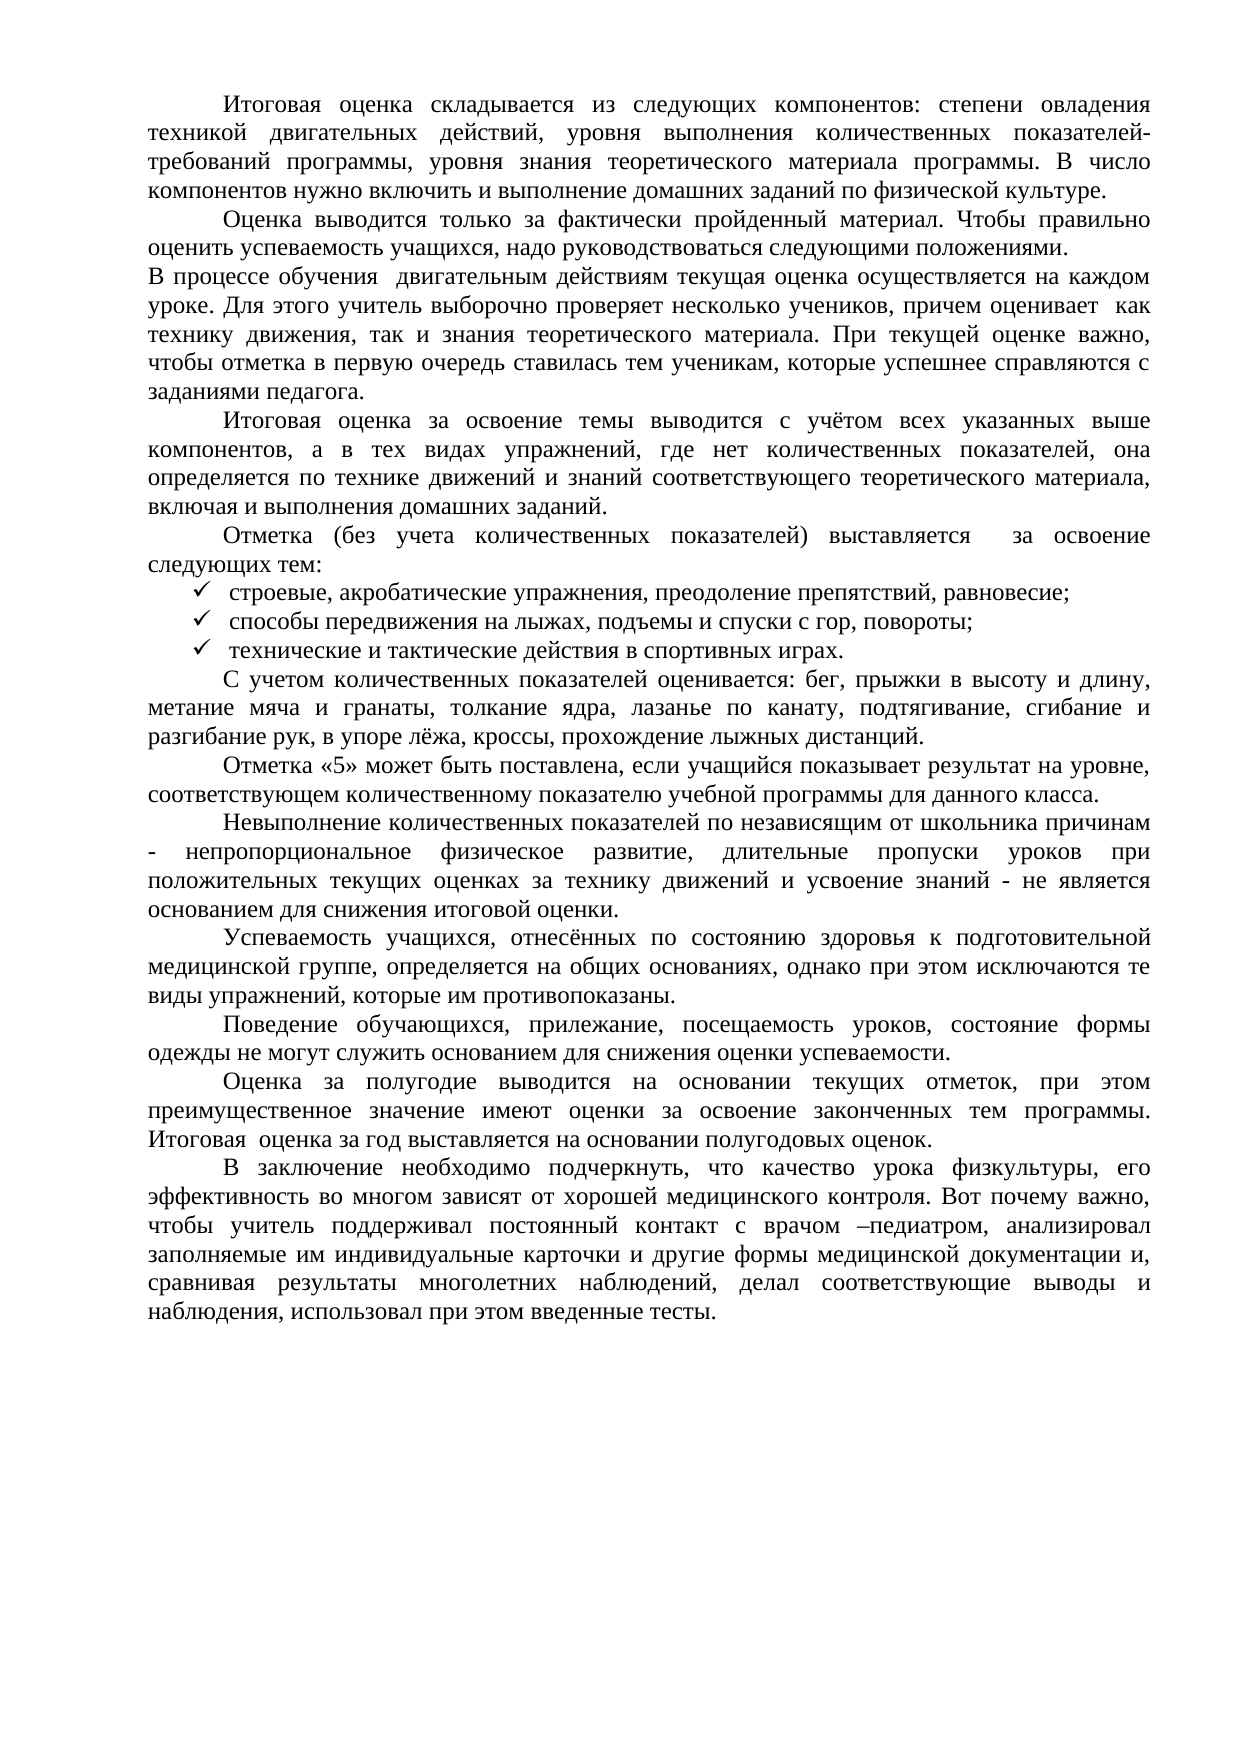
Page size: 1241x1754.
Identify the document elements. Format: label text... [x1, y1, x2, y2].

list технические и тактические действия в спортивных играх. [191, 635, 1152, 664]
text В заключение необходимо подчеркнуть, что качество урока физкультуры, его эффективность во многом зависят от хорошей медицинского контроля. Вот почему важно, чтобы учитель поддерживал постоянный контакт с врачом –педиатром, анализировал заполняемые им индивидуальные карточки и другие формы медицинской документации и, сравнивая результаты многолетних наблюдений, делал соответствующие выводы и наблюдения, использовал при этом введенные тесты. [148, 1152, 1152, 1325]
text Оценка выводится только за фактически пройденный материал. Чтобы правильно оценить успеваемость учащихся, надо руководствоваться следующими положениями. [148, 204, 1152, 261]
text Отметка «5» может быть поставлена, если учащийся показывает результат на уровне, соответствующем количественному показателю учебной программы для данного класса. [148, 750, 1152, 807]
text Успеваемость учащихся, отнесённых по состоянию здоровья к подготовительной медицинской группе, определяется на общих основаниях, однако при этом исключаются те виды упражнений, которые им противопоказаны. [148, 922, 1152, 1009]
text Отметка (без учета количественных показателей) выставляется за освоение следующих тем: [148, 520, 1152, 577]
list строевые, акробатические упражнения, преодоление препятствий, равновесие; [191, 577, 1152, 606]
text Итоговая оценка складывается из следующих компонентов: степени овладения техникой двигательных действий, уровня выполнения количественных показателей- требований программы, уровня знания теоретического материала программы. В число компонентов нужно включить и выполнение домашних заданий по физической культуре. [148, 89, 1152, 204]
text Поведение обучающихся, прилежание, посещаемость уроков, состояние формы одежды не могут служить основанием для снижения оценки успеваемости. [148, 1009, 1152, 1066]
text Итоговая оценка за освоение темы выводится с учётом всех указанных выше компонентов, а в тех видах упражнений, где нет количественных показателей, она определяется по технике движений и знаний соответствующего теоретического материала, включая и выполнения домашних заданий. [148, 405, 1152, 520]
text Оценка за полугодие выводится на основании текущих отметок, при этом преимущественное значение имеют оценки за освоение законченных тем программы. Итоговая оценка за год выставляется на основании полугодовых оценок. [148, 1066, 1152, 1152]
list способы передвижения на лыжах, подъемы и спуски с гор, повороты; [191, 606, 1152, 635]
text В процессе обучения двигательным действиям текущая оценка осуществляется на каждом уроке. Для этого учитель выборочно проверяет несколько учеников, причем оценивает как технику движения, так и знания теоретического материала. При текущей оценке важно, чтобы отметка в первую очередь ставилась тем ученикам, которые успешнее справляются с заданиями педагога. [148, 261, 1152, 405]
text С учетом количественных показателей оценивается: бег, прыжки в высоту и длину, метание мяча и гранаты, толкание ядра, лазанье по канату, подтягивание, сгибание и разгибание рук, в упоре лёжа, кроссы, прохождение лыжных дистанций. [148, 664, 1152, 750]
text Невыполнение количественных показателей по независящим от школьника причинам - непропорциональное физическое развитие, длительные пропуски уроков при положительных текущих оценках за технику движений и усвоение знаний - не является основанием для снижения итоговой оценки. [148, 807, 1152, 922]
